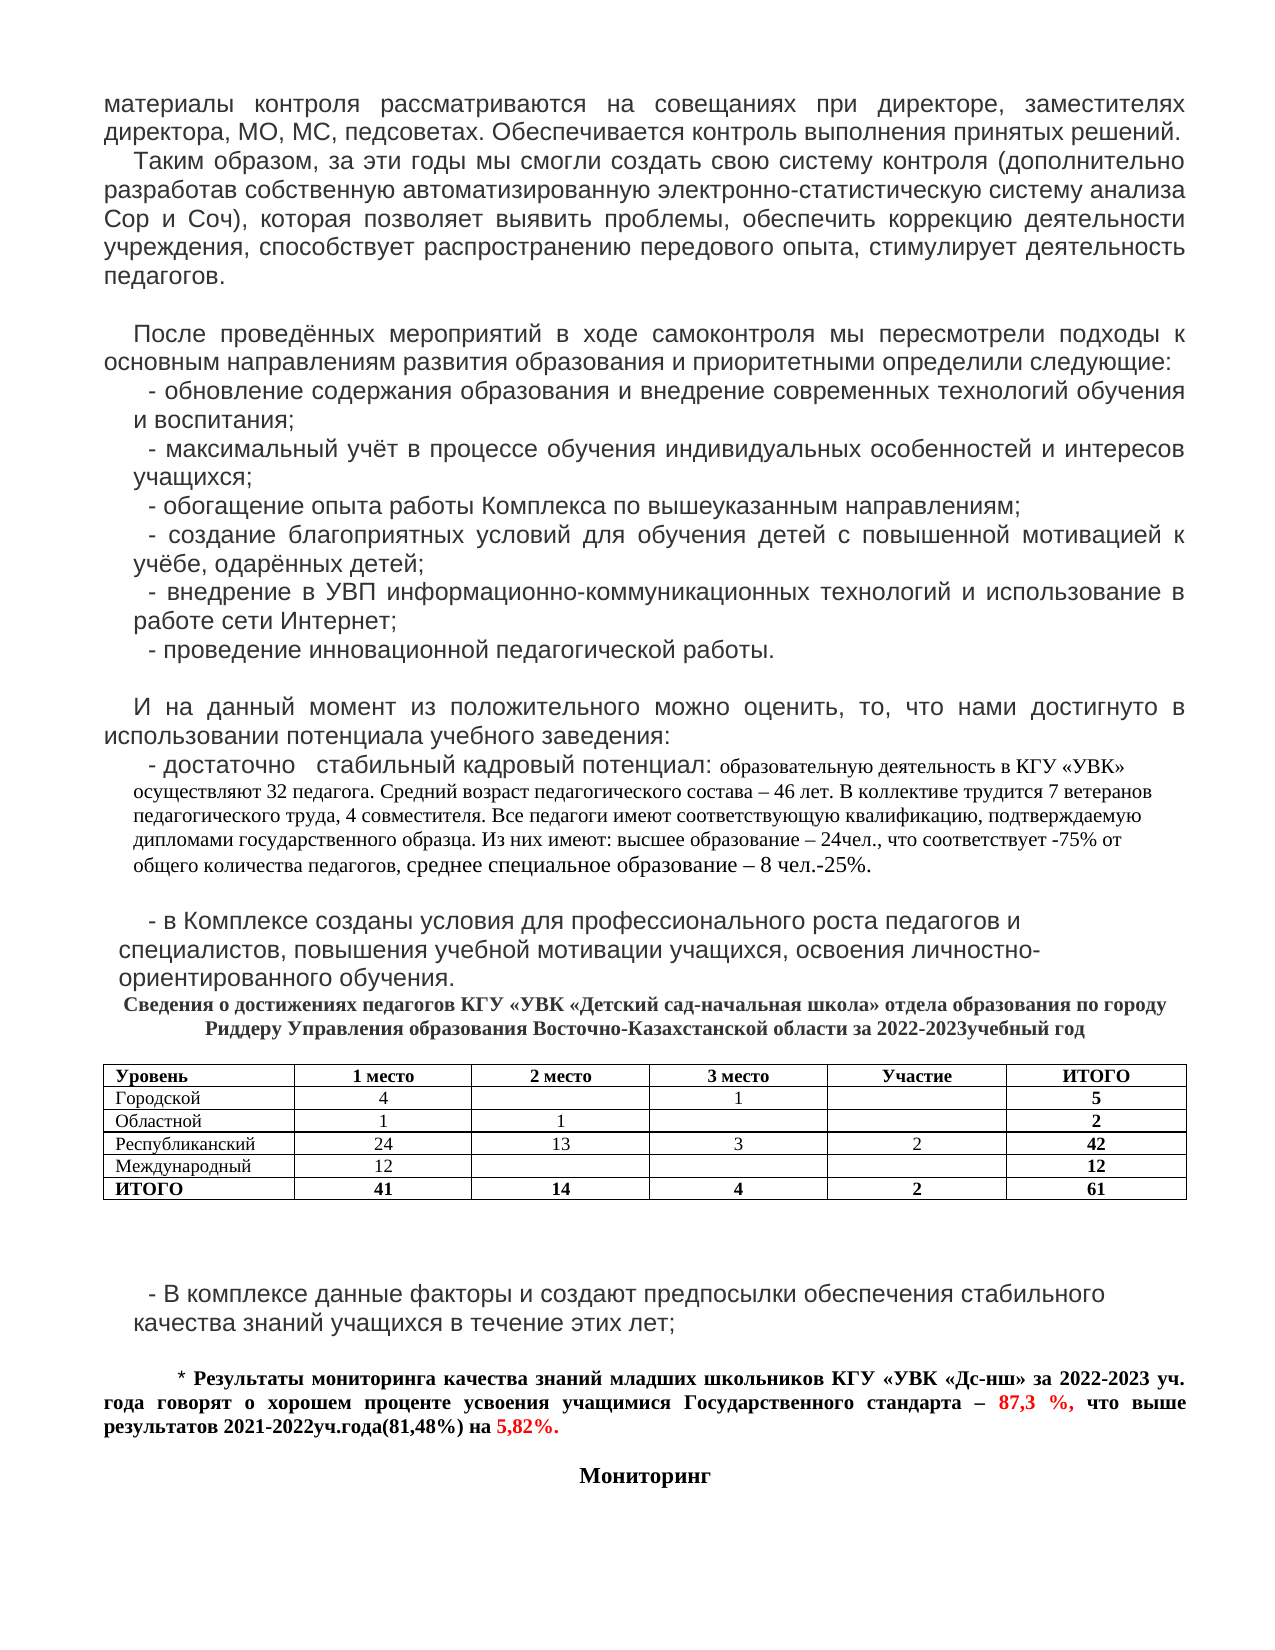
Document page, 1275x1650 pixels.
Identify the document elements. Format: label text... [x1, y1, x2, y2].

table_cell 1 [472, 1110, 649, 1131]
table_header Участие [828, 1065, 1006, 1086]
text - в Комплексе созданы условия для профессионального роста педагогов и специалистов, повышения учебной мотивации учащихся, освоения личностно-ориентированного обучения. [118, 906, 1186, 992]
table_cell Республиканский [104, 1133, 294, 1154]
table_cell Областной [104, 1110, 294, 1131]
table_cell ИТОГО [104, 1178, 294, 1199]
table_cell [828, 1087, 1006, 1109]
table_cell [828, 1110, 1006, 1131]
table_cell 24 [295, 1133, 471, 1154]
table_cell [472, 1087, 649, 1109]
table_header Уровень [104, 1065, 294, 1086]
table_cell [650, 1155, 827, 1177]
text Таким образом, за эти годы мы смогли создать свою систему контроля (дополнительно разработав собственную автоматизированную электронно-статистическую систему анализа Сор и Соч), которая позволяет выявить проблемы, обеспечить коррекцию деятельности учреждения, способствует распространению передового опыта, стимулирует деятельность педагогов. [103, 146, 1186, 290]
text - обновление содержания образования и внедрение современных технологий обучения и воспитания; [133, 376, 1186, 434]
table_cell 12 [295, 1155, 471, 1177]
text - создание благоприятных условий для обучения детей с повышенной мотивацией к учёбе, одарённых детей; [133, 520, 1186, 577]
table_cell 14 [472, 1178, 649, 1199]
table_header 3 место [650, 1065, 827, 1086]
table_cell 2 [828, 1178, 1006, 1199]
text - внедрение в УВП информационно-коммуникационных технологий и использование в работе сети Интернет; [133, 577, 1186, 635]
table_cell 4 [650, 1178, 827, 1199]
table_cell 3 [650, 1133, 827, 1154]
text - максимальный учёт в процессе обучения индивидуальных особенностей и интересов учащихся; [133, 434, 1186, 491]
text - В комплексе данные факторы и создают предпосылки обеспечения стабильного качества знаний учащихся в течение этих лет; [133, 1279, 1186, 1337]
table_cell [828, 1155, 1006, 1177]
table_cell 12 [1007, 1155, 1186, 1177]
text - проведение инновационной педагогической работы. [133, 635, 1186, 664]
text - достаточно стабильный кадровый потенциал: образовательную деятельность в КГУ «УВК» осуществляют 32 педагога. Средний возраст педагогического состава – 46 лет. В коллективе трудится 7 ветеранов педагогического труда, 4 совместителя. Все педагоги имеют соответствующую квалификацию, подтверждаемую дипломами государственного образца. Из них имеют: высшее образование – 24чел., что соответствует -75% от общего количества педагогов, среднее специальное образование – 8 чел.-25%. [133, 750, 1186, 877]
text После проведённых мероприятий в ходе самоконтроля мы пересмотрели подходы к основным направлениям развития образования и приоритетными определили следующие: [103, 319, 1186, 376]
table_cell 41 [295, 1178, 471, 1199]
table_header 1 место [295, 1065, 471, 1086]
text Сведения о достижениях педагогов КГУ «УВК «Детский сад-начальная школа» отдела образования по городу Риддеру Управления образования Восточно-Казахстанской области за 2022-2023учебный год [103, 992, 1186, 1040]
table_cell 1 [650, 1087, 827, 1109]
text * Результаты мониторинга качества знаний младших школьников КГУ «УВК «Дс-нш» за 2022-2023 уч. года говорят о хорошем проценте усвоения учащимися Государственного стандарта – 87,3 %, что выше результатов 2021-2022уч.года(81,48%) на 5,82%. [103, 1366, 1186, 1438]
table_cell 61 [1007, 1178, 1186, 1199]
table_cell [650, 1110, 827, 1131]
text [103, 89, 1186, 146]
table_header 2 место [472, 1065, 649, 1086]
table_header ИТОГО [1007, 1065, 1186, 1086]
table_cell 2 [828, 1133, 1006, 1154]
table_cell Городской [104, 1087, 294, 1109]
table_cell 2 [1007, 1110, 1186, 1131]
table_cell Международный [104, 1155, 294, 1177]
text Мониторинг [103, 1462, 1186, 1488]
text И на данный момент из положительного можно оценить, то, что нами достигнуто в использовании потенциала учебного заведения: [103, 692, 1186, 750]
table_cell [472, 1155, 649, 1177]
text - обогащение опыта работы Комплекса по вышеуказанным направлениям; [133, 491, 1186, 520]
table_cell 13 [472, 1133, 649, 1154]
table_cell 42 [1007, 1133, 1186, 1154]
table_cell 5 [1007, 1087, 1186, 1109]
table_cell 1 [295, 1110, 471, 1131]
table_cell 4 [295, 1087, 471, 1109]
